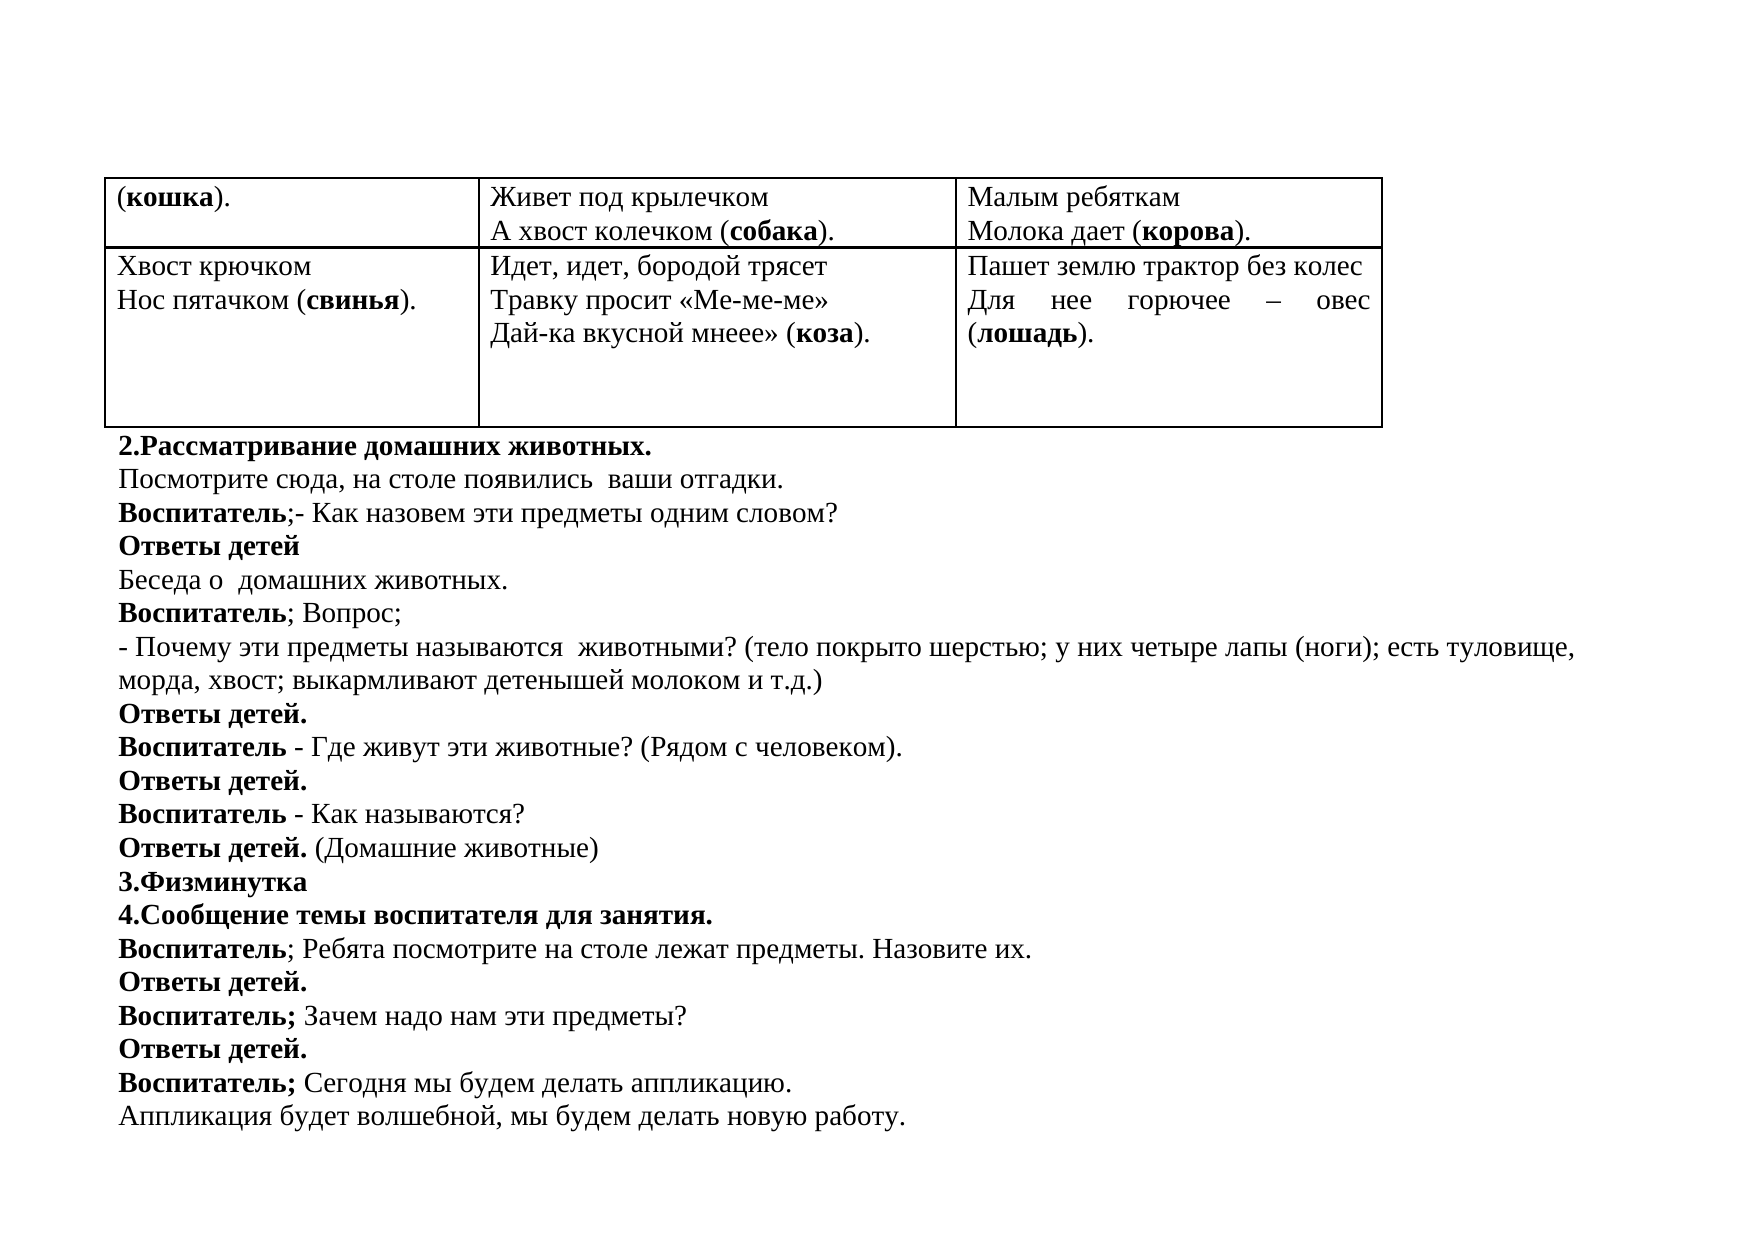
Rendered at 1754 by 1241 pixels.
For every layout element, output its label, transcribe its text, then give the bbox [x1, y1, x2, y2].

table_cell Пашет землю трактор без колес Для нее горючее – овес (лошадь). [957, 249, 1381, 426]
text Аппликация будет волшебной, мы будем делать новую работу. [118, 1098, 1636, 1132]
text 2.Рассматривание домашних животных. [118, 428, 1636, 461]
text Воспитатель;- Как назовем эти предметы одним словом? [118, 495, 1636, 528]
text Посмотрите сюда, на столе появились ваши отгадки. [118, 461, 1636, 495]
text 3.Физминутка [118, 864, 1636, 897]
text Воспитатель - Где живут эти животные? (Рядом с человеком). [118, 729, 1636, 763]
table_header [106, 179, 478, 246]
text Воспитатель; Сегодня мы будем делать аппликацию. [118, 1065, 1636, 1098]
text Воспитатель; Вопрос; [118, 595, 1636, 629]
table_cell Идет, идет, бородой трясет Травку просит «Ме-ме-ме» Дай-ка вкусной мнеее» (коза). [480, 249, 955, 426]
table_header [480, 179, 955, 246]
text Ответы детей [118, 528, 1636, 562]
text 4.Сообщение темы воспитателя для занятия. [118, 897, 1636, 931]
text Ответы детей. [118, 696, 1636, 729]
text Воспитатель; Ребята посмотрите на столе лежат предметы. Назовите их. [118, 931, 1636, 964]
text Воспитатель - Как называются? [118, 797, 1636, 830]
text Ответы детей. [118, 1031, 1636, 1065]
text Беседа о домашних животных. [118, 562, 1636, 595]
text Ответы детей. [118, 964, 1636, 998]
table_cell Хвост крючком Нос пятачком (свинья). [106, 249, 478, 426]
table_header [957, 179, 1381, 246]
text Ответы детей. [118, 763, 1636, 797]
text Воспитатель; Зачем надо нам эти предметы? [118, 998, 1636, 1031]
text Ответы детей. (Домашние животные) [118, 830, 1636, 864]
text - Почему эти предметы называются животными? (тело покрыто шерстью; у них четыре лапы (ноги); есть туловище, морда, хвост; выкармливают детенышей молоком и т.д.) [118, 629, 1636, 696]
